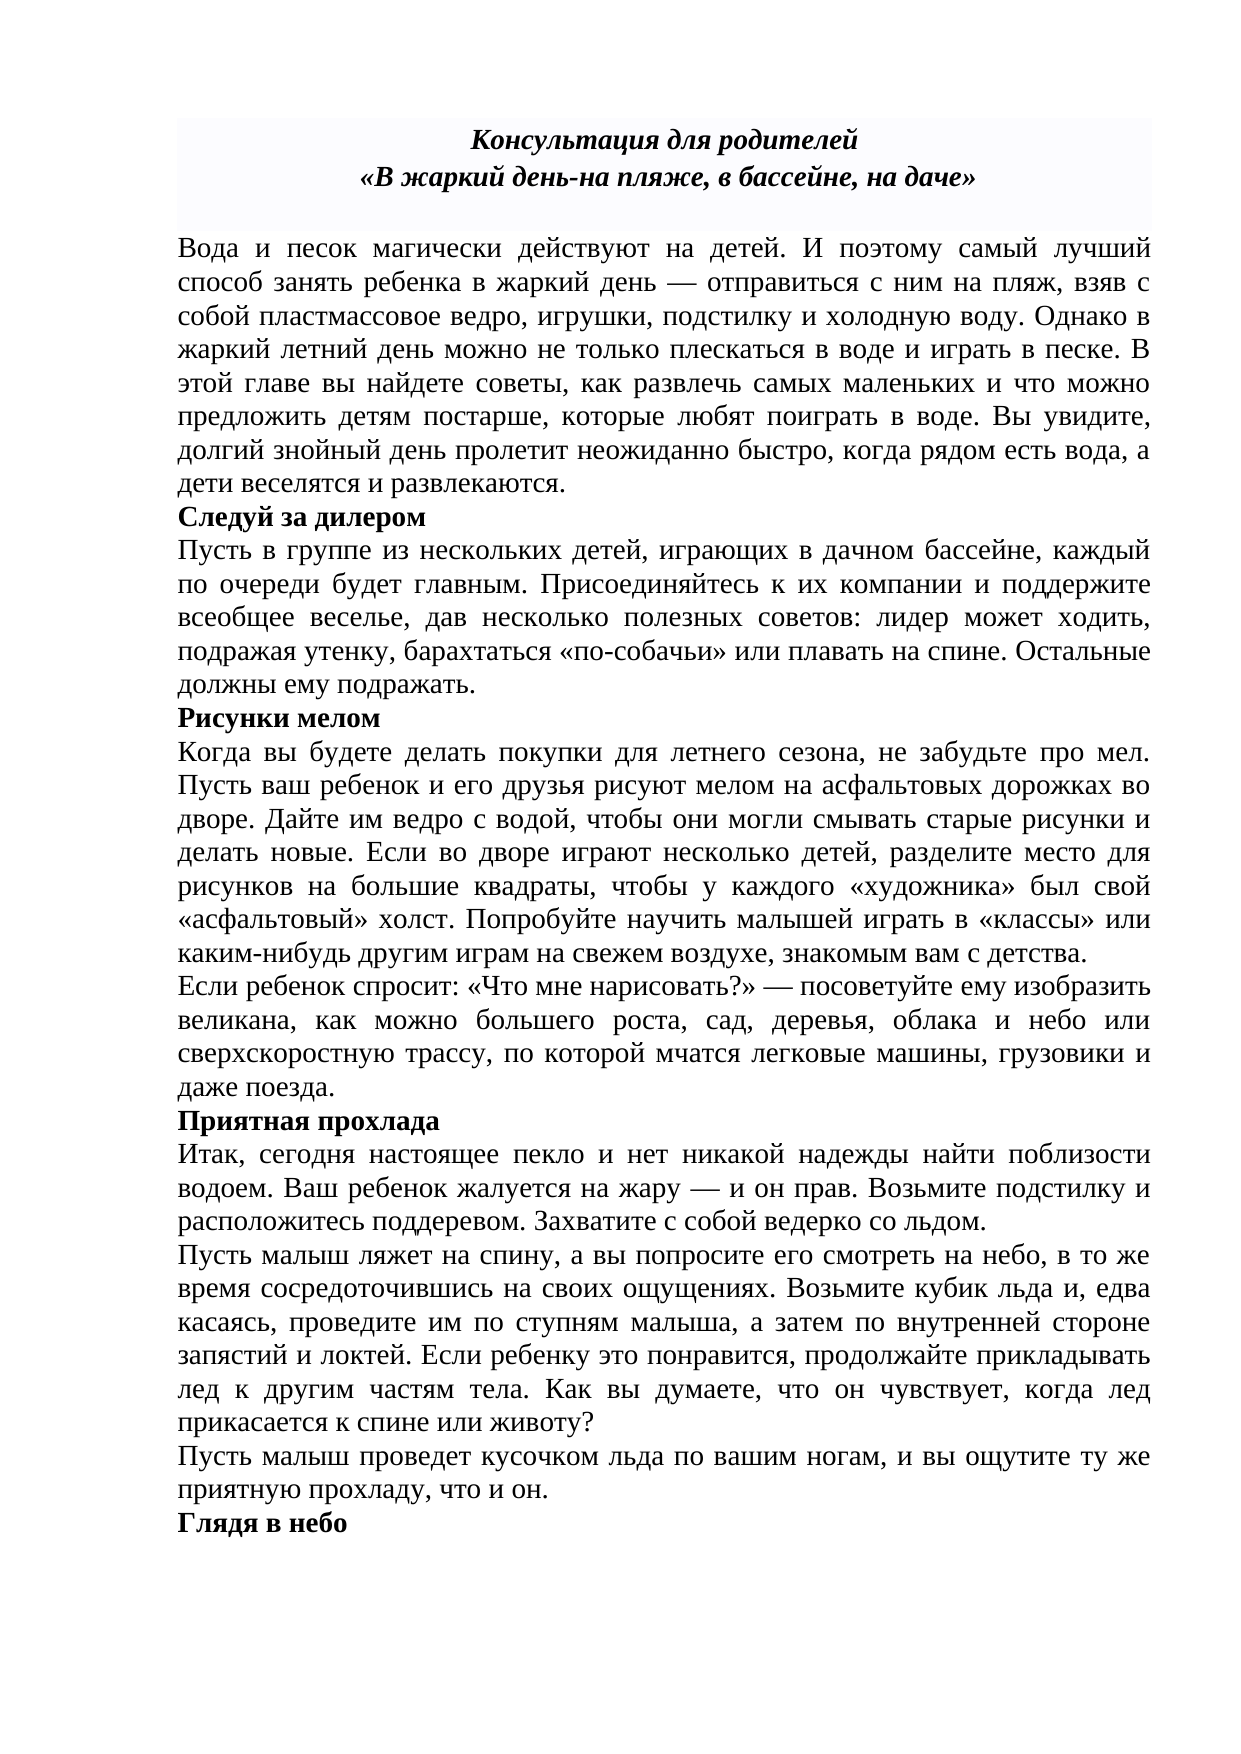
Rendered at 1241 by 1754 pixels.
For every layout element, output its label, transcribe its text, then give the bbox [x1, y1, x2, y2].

text Если ребенок спросит: «Что мне нарисовать?» — посоветуйте ему изобразить великана, как можно большего роста, сад, деревья, облака и небо или сверхскоростную трассу, по которой мчатся легковые машины, грузовики и даже поезда. [177, 968, 1152, 1103]
text Итак, сегодня настоящее пекло и нет никакой надежды найти поблизости водоем. Ваш ребенок жалуется на жару — и он прав. Возьмите подстилку и расположитесь поддеревом. Захватите с собой ведерко со льдом. [177, 1136, 1152, 1237]
text Пусть малыш ляжет на спину, а вы попросите его смотреть на небо, в то же время сосредоточившись на своих ощущениях. Возьмите кубик льда и, едва касаясь, проведите им по ступням малыша, а затем по внутренней стороне запястий и локтей. Если ребенку это понравится, продолжайте прикладывать лед к другим частям тела. Как вы думаете, что он чувствует, когда лед прикасается к спине или животу? [177, 1237, 1152, 1438]
text Рисунки мелом [177, 700, 1152, 734]
text Когда вы будете делать покупки для летнего сезона, не забудьте про мел. Пусть ваш ребенок и его друзья рисуют мелом на асфальтовых дорожках во дворе. Дайте им ведро с водой, чтобы они могли смывать старые рисунки и делать новые. Если во дворе играют несколько детей, разделите место для рисунков на большие квадраты, чтобы у каждого «художника» был свой «асфальтовый» холст. Попробуйте научить малышей играть в «классы» или каким-нибудь другим играм на свежем воздухе, знакомым вам с детства. [177, 734, 1152, 968]
text Следуй за дилером [177, 499, 1152, 532]
text Консультация для родителей [177, 118, 1152, 156]
text Вода и песок магически действуют на детей. И поэтому самый лучший способ занять ребенка в жаркий день — отправиться с ним на пляж, взяв с собой пластмассовое ведро, игрушки, подстилку и холодную воду. Однако в жаркий летний день можно не только плескаться в воде и играть в песке. В этой главе вы найдете советы, как развлечь самых маленьких и что можно предложить детям постарше, которые любят поиграть в воде. Вы увидите, долгий знойный день пролетит неожиданно быстро, когда рядом есть вода, а дети веселятся и развлекаются. [177, 231, 1152, 499]
text Глядя в небо [177, 1505, 1152, 1539]
text Пусть в группе из нескольких детей, играющих в дачном бассейне, каждый по очереди будет главным. Присоединяйтесь к их компании и поддержите всеобщее веселье, дав несколько полезных советов: лидер может ходить, подражая утенку, барахтаться «по-собачьи» или плавать на спине. Остальные должны ему подражать. [177, 532, 1152, 700]
text Пусть малыш проведет кусочком льда по вашим ногам, и вы ощутите ту же приятную прохладу, что и он. [177, 1438, 1152, 1505]
text «В жаркий день-на пляже, в бассейне, на даче» [177, 156, 1152, 193]
text Приятная прохлада [177, 1103, 1152, 1136]
